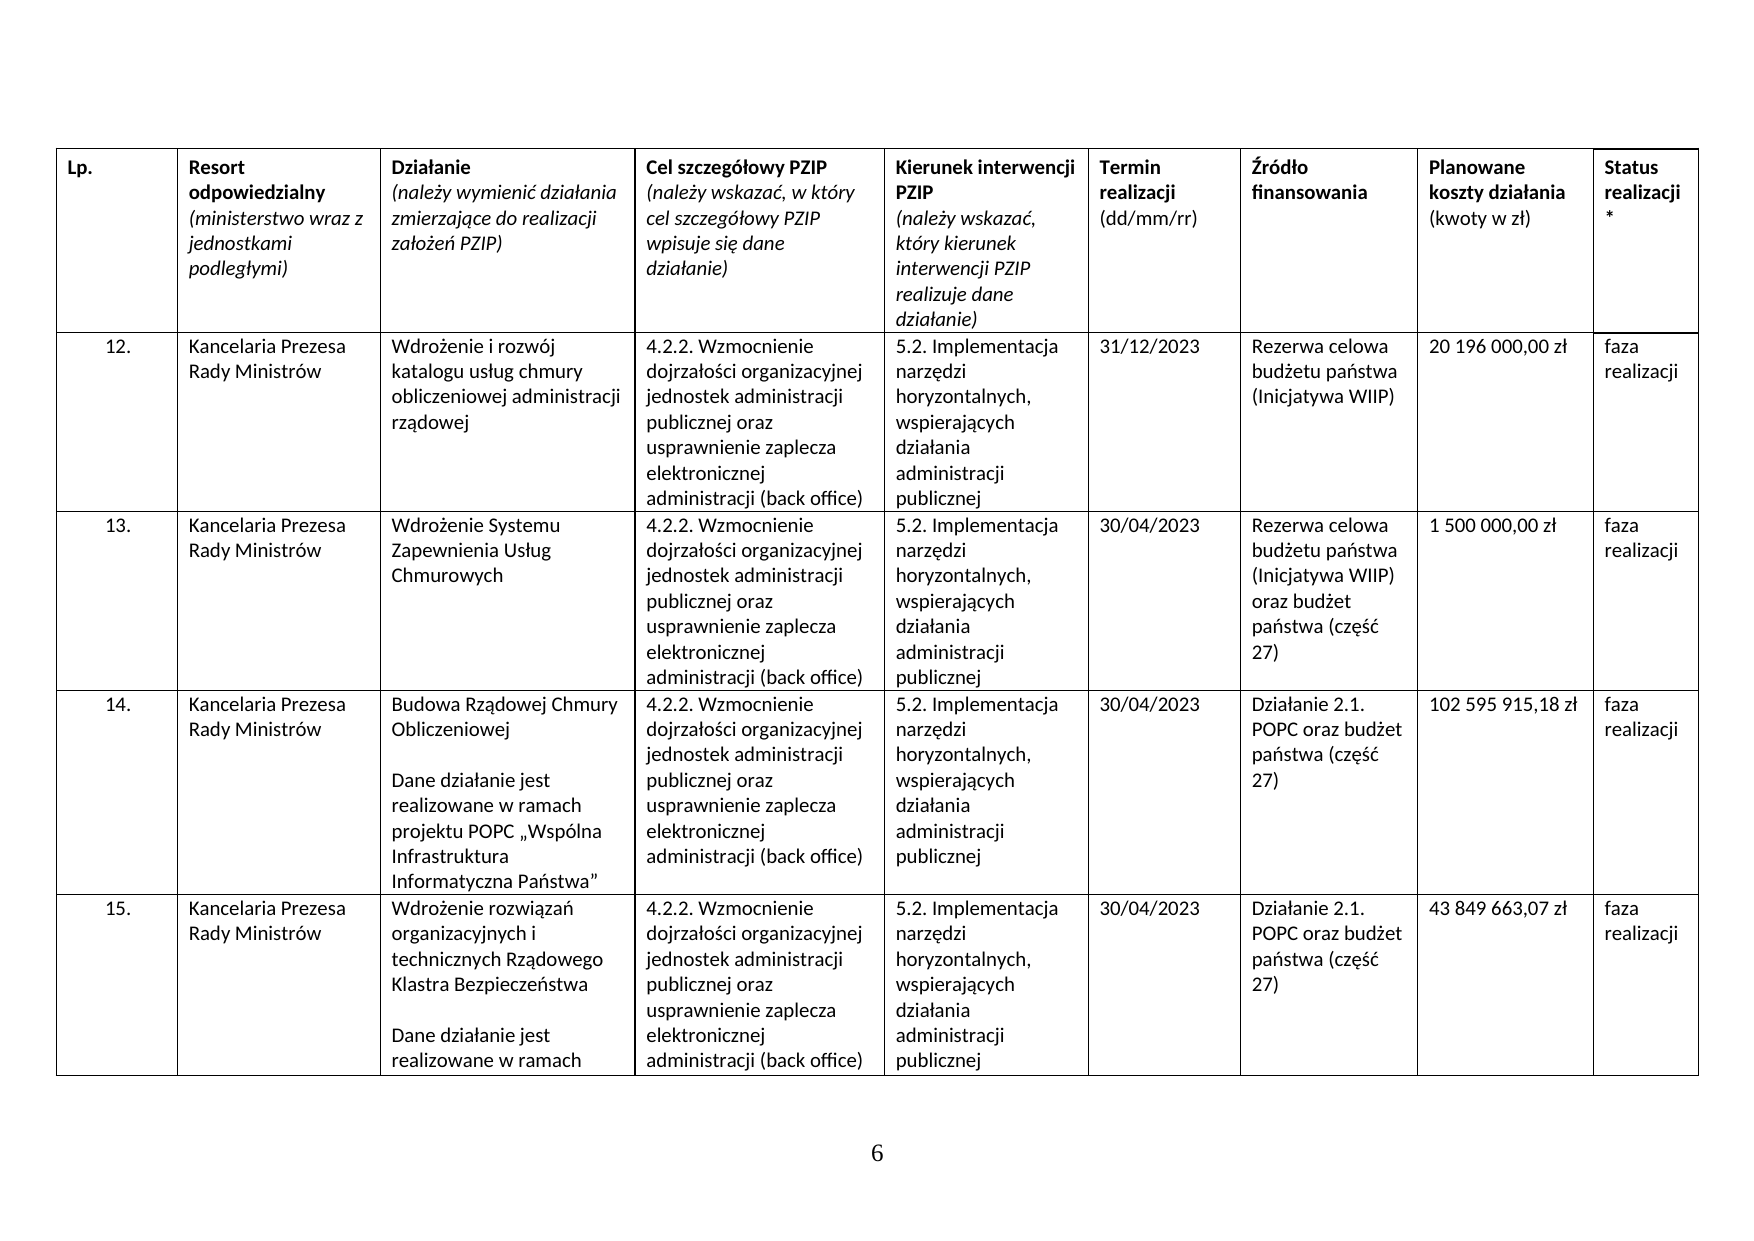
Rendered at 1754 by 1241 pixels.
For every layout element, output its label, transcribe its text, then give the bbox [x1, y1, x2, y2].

table_header Status realizacji* [1594, 150, 1698, 332]
table_cell Wdrożenie Systemu Zapewnienia Usług Chmurowych [381, 512, 634, 690]
table_cell Kancelaria Prezesa Rady Ministrów [178, 333, 380, 511]
table_cell faza realizacji [1594, 895, 1698, 1075]
table_cell Rezerwa celowa budżetu państwa (Inicjatywa WIIP) [1241, 333, 1417, 511]
table_header Resort odpowiedzialny (ministerstwo wraz z jednostkami podległymi) [178, 149, 380, 332]
table_cell faza realizacji [1594, 691, 1698, 894]
table_cell [57, 691, 177, 894]
table_cell 30/04/2023 [1089, 895, 1240, 1075]
table_cell 5.2. Implementacja narzędzi horyzontalnych, wspierających działania administracji publicznej [885, 512, 1088, 690]
table_cell [57, 895, 177, 1075]
table_cell Wdrożenie i rozwój katalogu usług chmury obliczeniowej administracji rządowej [381, 333, 634, 511]
table_cell faza realizacji [1594, 334, 1698, 511]
table_header Kierunek interwencji PZIP (należy wskazać, który kierunek interwencji PZIP realizuje dane działanie) [885, 149, 1088, 332]
table_cell Kancelaria Prezesa Rady Ministrów [178, 895, 380, 1075]
table_cell 5.2. Implementacja narzędzi horyzontalnych, wspierających działania administracji publicznej [885, 895, 1088, 1075]
table_cell 30/04/2023 [1089, 512, 1240, 690]
table_cell 20 196 000,00 zł [1418, 333, 1593, 511]
table_cell Działanie 2.1. POPC oraz budżet państwa (część 27) [1241, 895, 1417, 1075]
table_header Planowane koszty działania (kwoty w zł) [1418, 149, 1593, 332]
table_header Działanie (należy wymienić działania zmierzające do realizacji założeń PZIP) [381, 149, 634, 332]
table_cell 31/12/2023 [1089, 333, 1240, 511]
table_cell Rezerwa celowa budżetu państwa (Inicjatywa WIIP) oraz budżet państwa (część 27) [1241, 512, 1417, 690]
table_cell 1 500 000,00 zł [1418, 512, 1593, 690]
table_cell Kancelaria Prezesa Rady Ministrów [178, 691, 380, 894]
table_cell 43 849 663,07 zł [1418, 895, 1593, 1075]
table_cell Kancelaria Prezesa Rady Ministrów [178, 512, 380, 690]
table_cell 102 595 915,18 zł [1418, 691, 1593, 894]
table_header Lp. [57, 149, 177, 332]
table_cell faza realizacji [1594, 512, 1698, 690]
table_cell 5.2. Implementacja narzędzi horyzontalnych, wspierających działania administracji publicznej [885, 691, 1088, 894]
table_cell [57, 512, 177, 690]
table_cell 30/04/2023 [1089, 691, 1240, 894]
table_cell 5.2. Implementacja narzędzi horyzontalnych, wspierających działania administracji publicznej [885, 333, 1088, 511]
table_cell Działanie 2.1. POPC oraz budżet państwa (część 27) [1241, 691, 1417, 894]
table_header Źródło finansowania [1241, 149, 1417, 332]
table_cell [57, 333, 177, 511]
table_cell Budowa Rządowej Chmury Obliczeniowej Dane działanie jest realizowane w ramach projektu POPC „Wspólna Infrastruktura Informatyczna Państwa” [381, 691, 634, 894]
table_header Termin realizacji (dd/mm/rr) [1089, 149, 1240, 332]
table_header Cel szczegółowy PZIP (należy wskazać, w który cel szczegółowy PZIP wpisuje się dane działanie) [636, 149, 884, 332]
